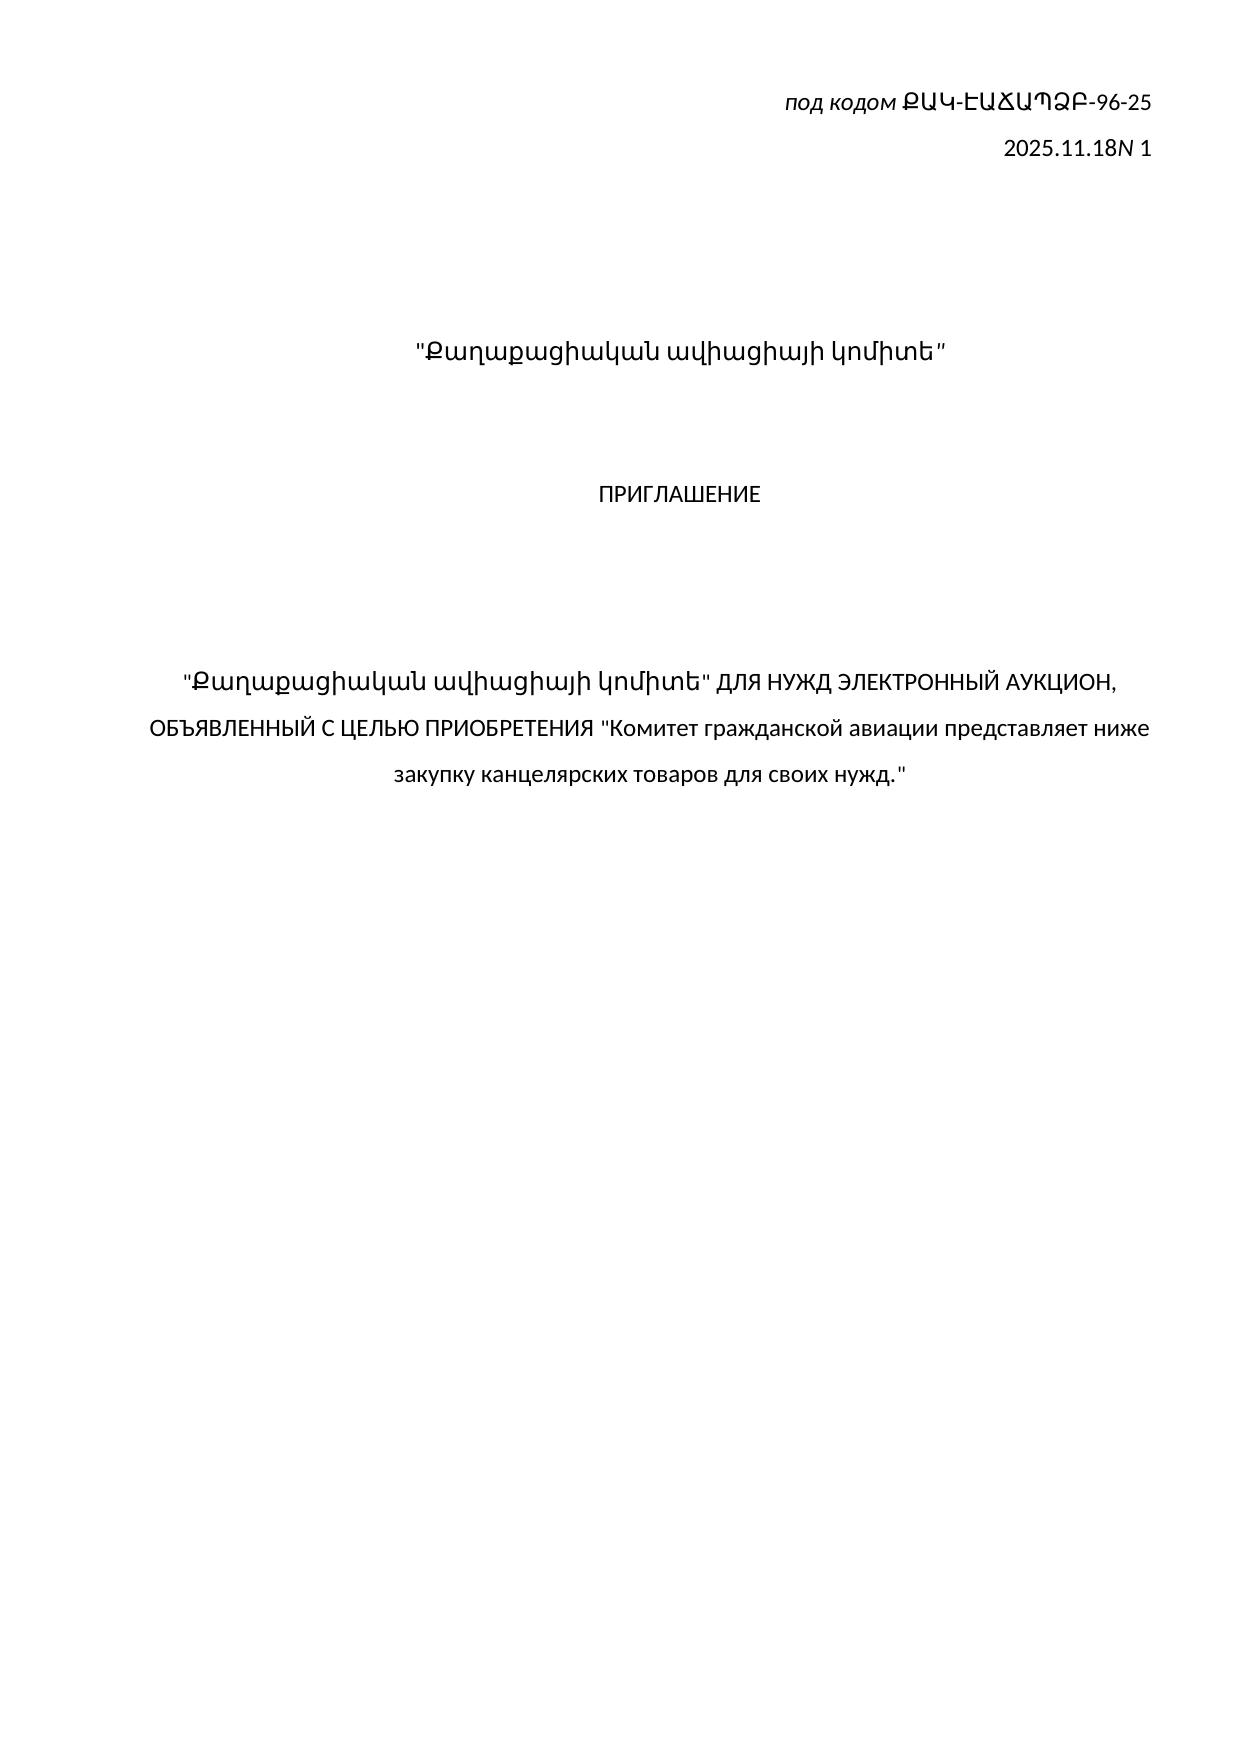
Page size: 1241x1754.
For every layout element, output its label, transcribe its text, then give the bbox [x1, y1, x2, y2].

text "Քաղաքացիական ավիացիայի կոմիտե" [148, 336, 1152, 367]
text под кодом ՔԱԿ-ԷԱՃԱՊՁԲ-96-25 2025.11.18 N 1 [148, 86, 1152, 163]
text ОБЪЯВЛЕННЫЙ С ЦЕЛЬЮ ПРИОБРЕТЕНИЯ "Комитет гражданской авиации представляет ниже закупку канцелярских товаров для своих нужд." [148, 712, 1152, 788]
text ПРИГЛАШЕНИЕ [148, 478, 1152, 508]
text "Քաղաքացիական ավիացիայի կոմիտե" ДЛЯ НУЖД ЭЛЕКТРОННЫЙ АУКЦИОН, [148, 666, 1152, 697]
